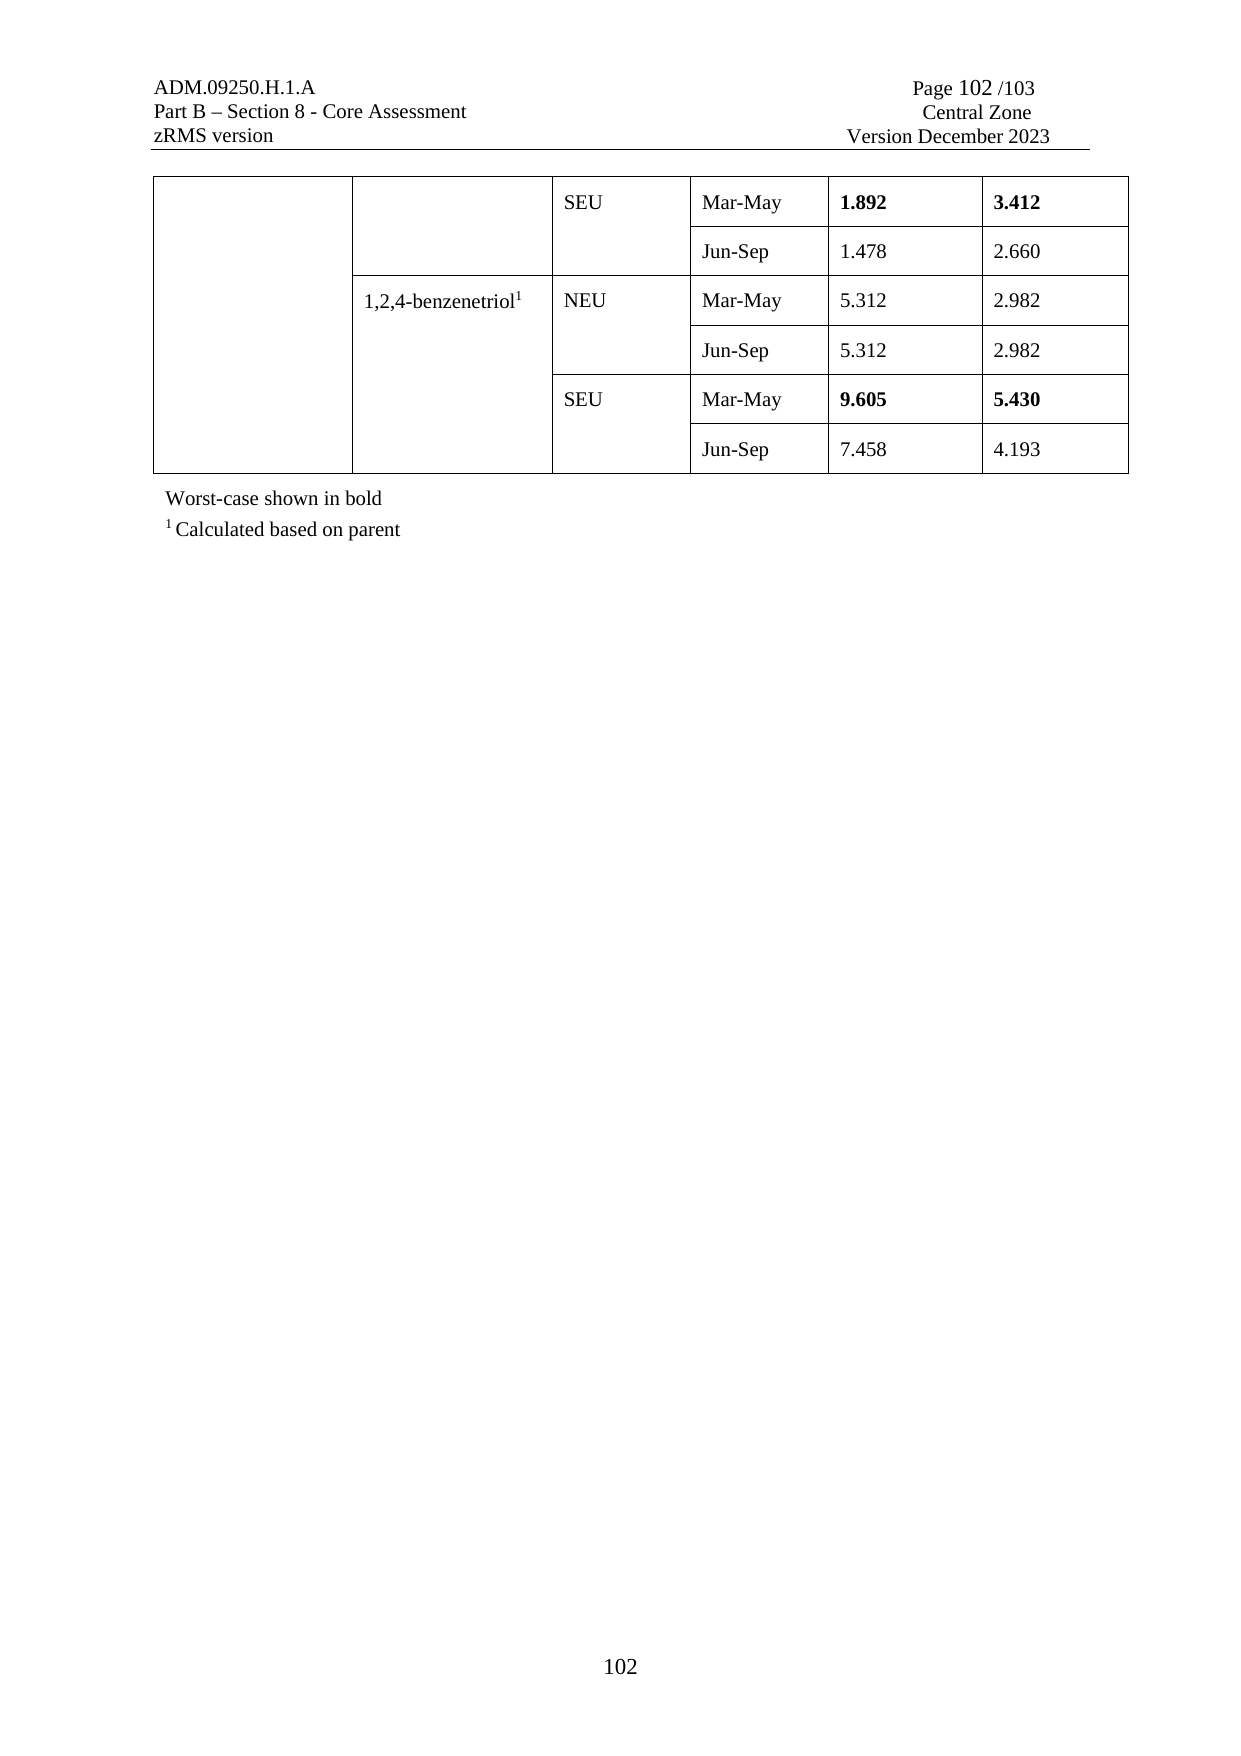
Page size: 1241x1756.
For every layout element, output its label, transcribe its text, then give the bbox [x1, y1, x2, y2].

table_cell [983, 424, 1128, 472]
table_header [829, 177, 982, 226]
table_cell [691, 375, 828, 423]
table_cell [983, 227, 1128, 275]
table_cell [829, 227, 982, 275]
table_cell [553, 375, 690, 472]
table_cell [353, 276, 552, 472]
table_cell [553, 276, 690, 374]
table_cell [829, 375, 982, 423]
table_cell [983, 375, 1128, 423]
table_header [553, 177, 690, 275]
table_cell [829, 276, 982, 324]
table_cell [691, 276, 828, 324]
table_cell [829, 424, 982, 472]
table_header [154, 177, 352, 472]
text 1 Calculated based on parent [165, 516, 1140, 541]
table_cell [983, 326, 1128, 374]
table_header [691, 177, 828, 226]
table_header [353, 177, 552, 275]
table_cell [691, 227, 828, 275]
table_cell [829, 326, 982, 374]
text Worst-case shown in bold [165, 486, 1140, 510]
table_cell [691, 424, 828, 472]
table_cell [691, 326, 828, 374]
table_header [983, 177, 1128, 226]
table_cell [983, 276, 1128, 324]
